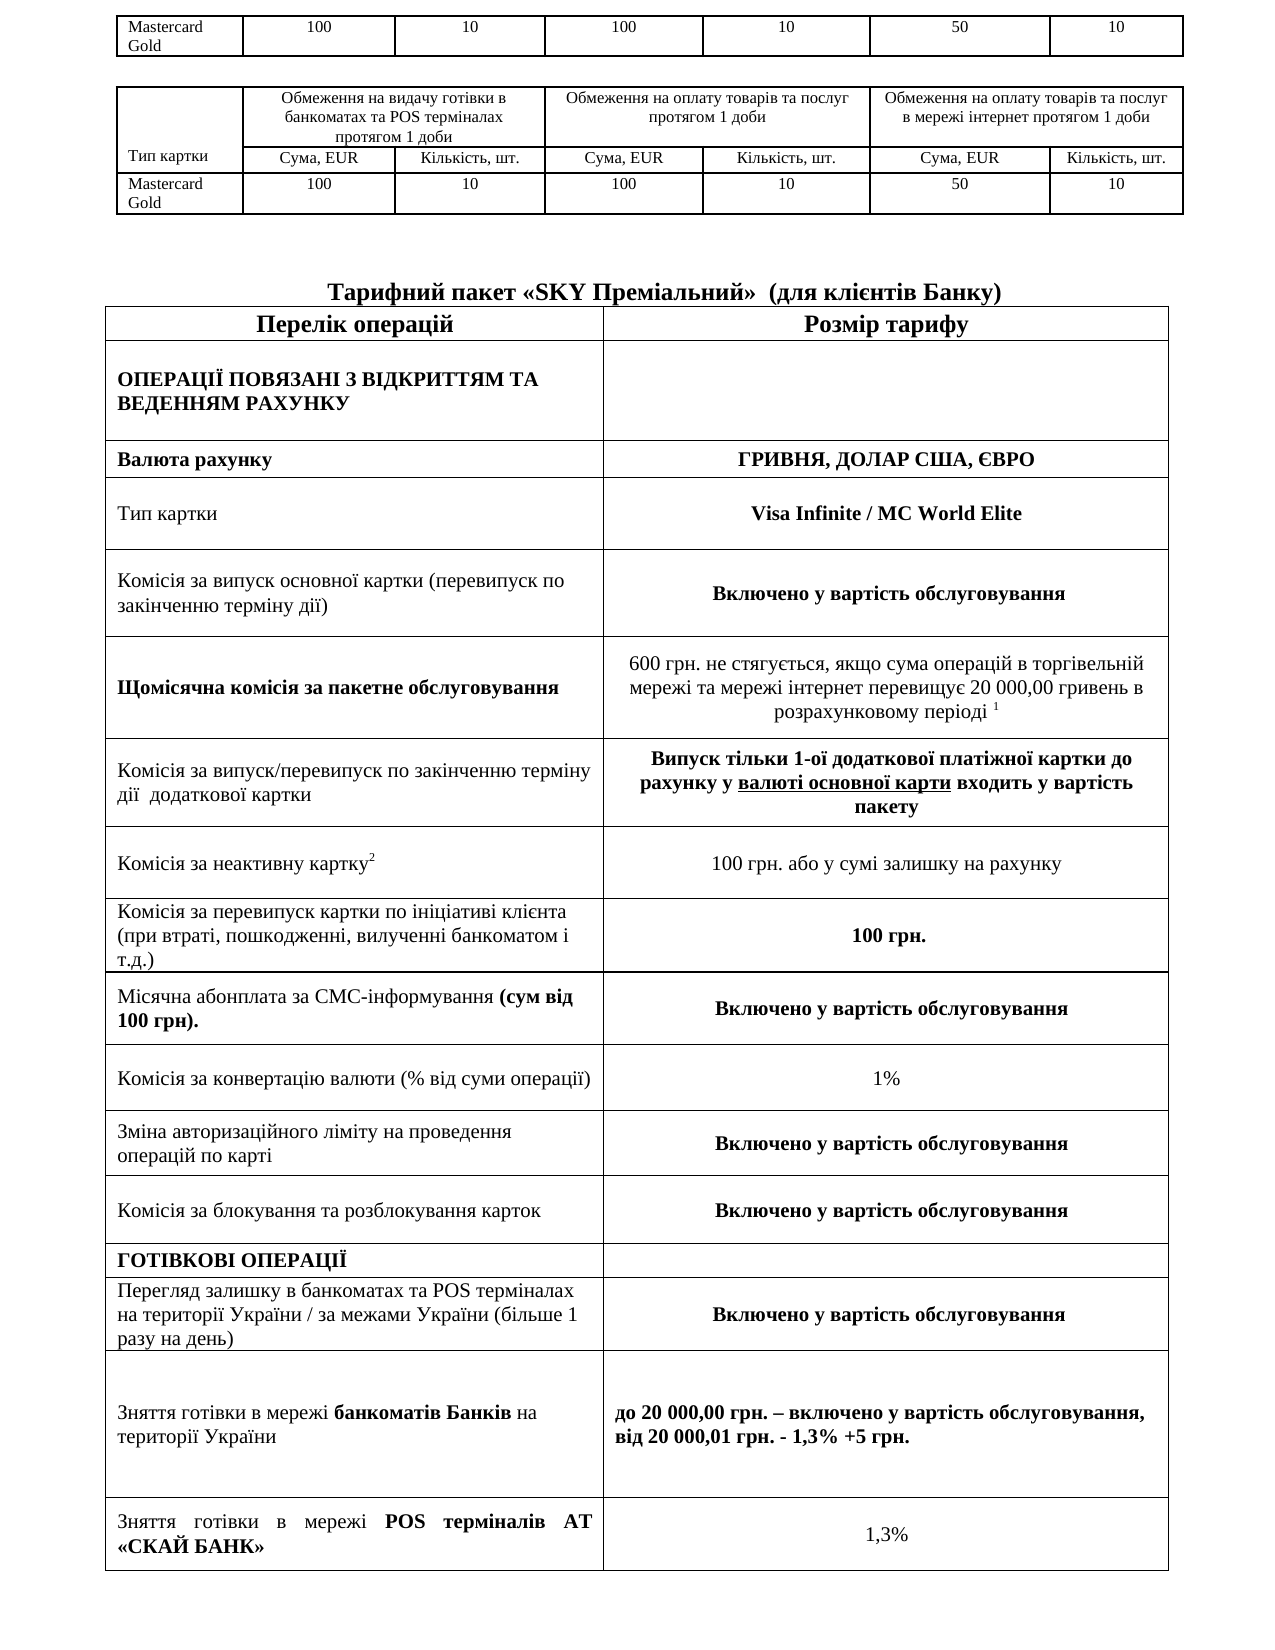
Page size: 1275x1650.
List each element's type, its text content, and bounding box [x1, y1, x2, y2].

table_cell 100 [244, 17, 394, 55]
table_cell Включено у вартість обслуговування [604, 1176, 1168, 1243]
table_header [244, 88, 544, 146]
text Тарифний пакет «SKY Преміальний» (для клієнтів Банку) [207, 277, 1122, 306]
table_cell Перегляд залишку в банкоматах та POS терміналах на території України / за межами України (більше 1 разу на день) [106, 1278, 603, 1350]
table_cell ГОТІВКОВІ ОПЕРАЦІЇ [106, 1244, 603, 1277]
table_cell 10 [1051, 17, 1182, 55]
table_cell Включено у вартість обслуговування [604, 973, 1168, 1044]
table_cell Кількість, шт. [1051, 148, 1182, 172]
table_cell Сума, EUR [244, 148, 394, 172]
table_cell Включено у вартість обслуговування [604, 1111, 1168, 1175]
table_cell Зняття готівки в мережі банкоматів Банків на території України [106, 1351, 603, 1497]
table_cell Щомісячна комісія за пакетне обслуговування [106, 637, 603, 737]
table_cell Зняття готівки в мережі POS терміналів АТ «СКАЙ БАНК» [106, 1498, 603, 1569]
table_cell 50 [871, 17, 1049, 55]
table_cell Сума, EUR [871, 148, 1049, 172]
table_header Перелік операцій [106, 307, 603, 340]
table_cell 10 [704, 17, 869, 55]
table_cell 100 [546, 174, 702, 212]
table_cell Комісія за конвертацію валюти (% від суми операції) [106, 1045, 603, 1110]
table_cell до 20 000,00 грн. – включено у вартість обслуговування, від 20 000,01 грн. - 1,3% +5 грн. [604, 1351, 1168, 1497]
table_cell 1% [604, 1045, 1168, 1110]
table_cell Комісія за неактивну картку2 [106, 827, 603, 898]
table_header Розмір тарифу [604, 307, 1168, 340]
table_header Тип картки [118, 88, 242, 172]
table_cell Включено у вартість обслуговування [604, 1278, 1168, 1350]
table_cell Місячна абонплата за СМС-інформування (сум від 100 грн). [106, 973, 603, 1044]
table_cell ГРИВНЯ, ДОЛАР США, ЄВРО [604, 441, 1168, 477]
table_cell Валюта рахунку [106, 441, 603, 477]
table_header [546, 88, 869, 146]
table_cell 10 [1051, 174, 1182, 212]
table_cell Включено у вартість обслуговування [604, 550, 1168, 636]
table_cell [604, 341, 1168, 440]
table_cell Комісія за перевипуск картки по ініціативі клієнта (при втраті, пошкодженні, вилученні банкоматом і т.д.) [106, 899, 603, 971]
table_cell 600 грн. не стягується, якщо сума операцій в торгівельній мережі та мережі інтернет перевищує 20 000,00 гривень в розрахунковому періоді 1 [604, 637, 1168, 737]
table_cell [604, 1244, 1168, 1277]
table_cell Комісія за блокування та розблокування карток [106, 1176, 603, 1243]
table_cell 100 грн. [604, 899, 1168, 971]
table_cell Комісія за випуск/перевипуск по закінченню терміну дії додаткової картки [106, 739, 603, 826]
table_cell 10 [704, 174, 869, 212]
table_cell Mastercard Gold [118, 17, 242, 55]
table_cell Mastercard Gold [118, 174, 242, 212]
table_cell Зміна авторизаційного ліміту на проведення операцій по карті [106, 1111, 603, 1175]
table_cell Сума, EUR [546, 148, 702, 172]
table_cell Visa Infinite / MC World Elite [604, 478, 1168, 548]
table_cell Кількість, шт. [704, 148, 869, 172]
table_cell Комісія за випуск основної картки (перевипуск по закінченню терміну дії) [106, 550, 603, 636]
table_cell 10 [396, 174, 544, 212]
table_cell 100 [546, 17, 702, 55]
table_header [871, 88, 1182, 146]
table_cell 1,3% [604, 1498, 1168, 1569]
table_cell 10 [396, 17, 544, 55]
table_cell 100 грн. або у сумі залишку на рахунку [604, 827, 1168, 898]
table_cell 50 [871, 174, 1049, 212]
table_cell Випуск тільки 1-ої додаткової платіжної картки до рахунку у валюті основної карти входить у вартість пакету [604, 739, 1168, 826]
table_cell Кількість, шт. [396, 148, 544, 172]
table_cell Тип картки [106, 478, 603, 548]
table_cell 100 [244, 174, 394, 212]
table_cell ОПЕРАЦІЇ ПОВЯЗАНІ З ВІДКРИТТЯМ ТА ВЕДЕННЯМ РАХУНКУ [106, 341, 603, 440]
